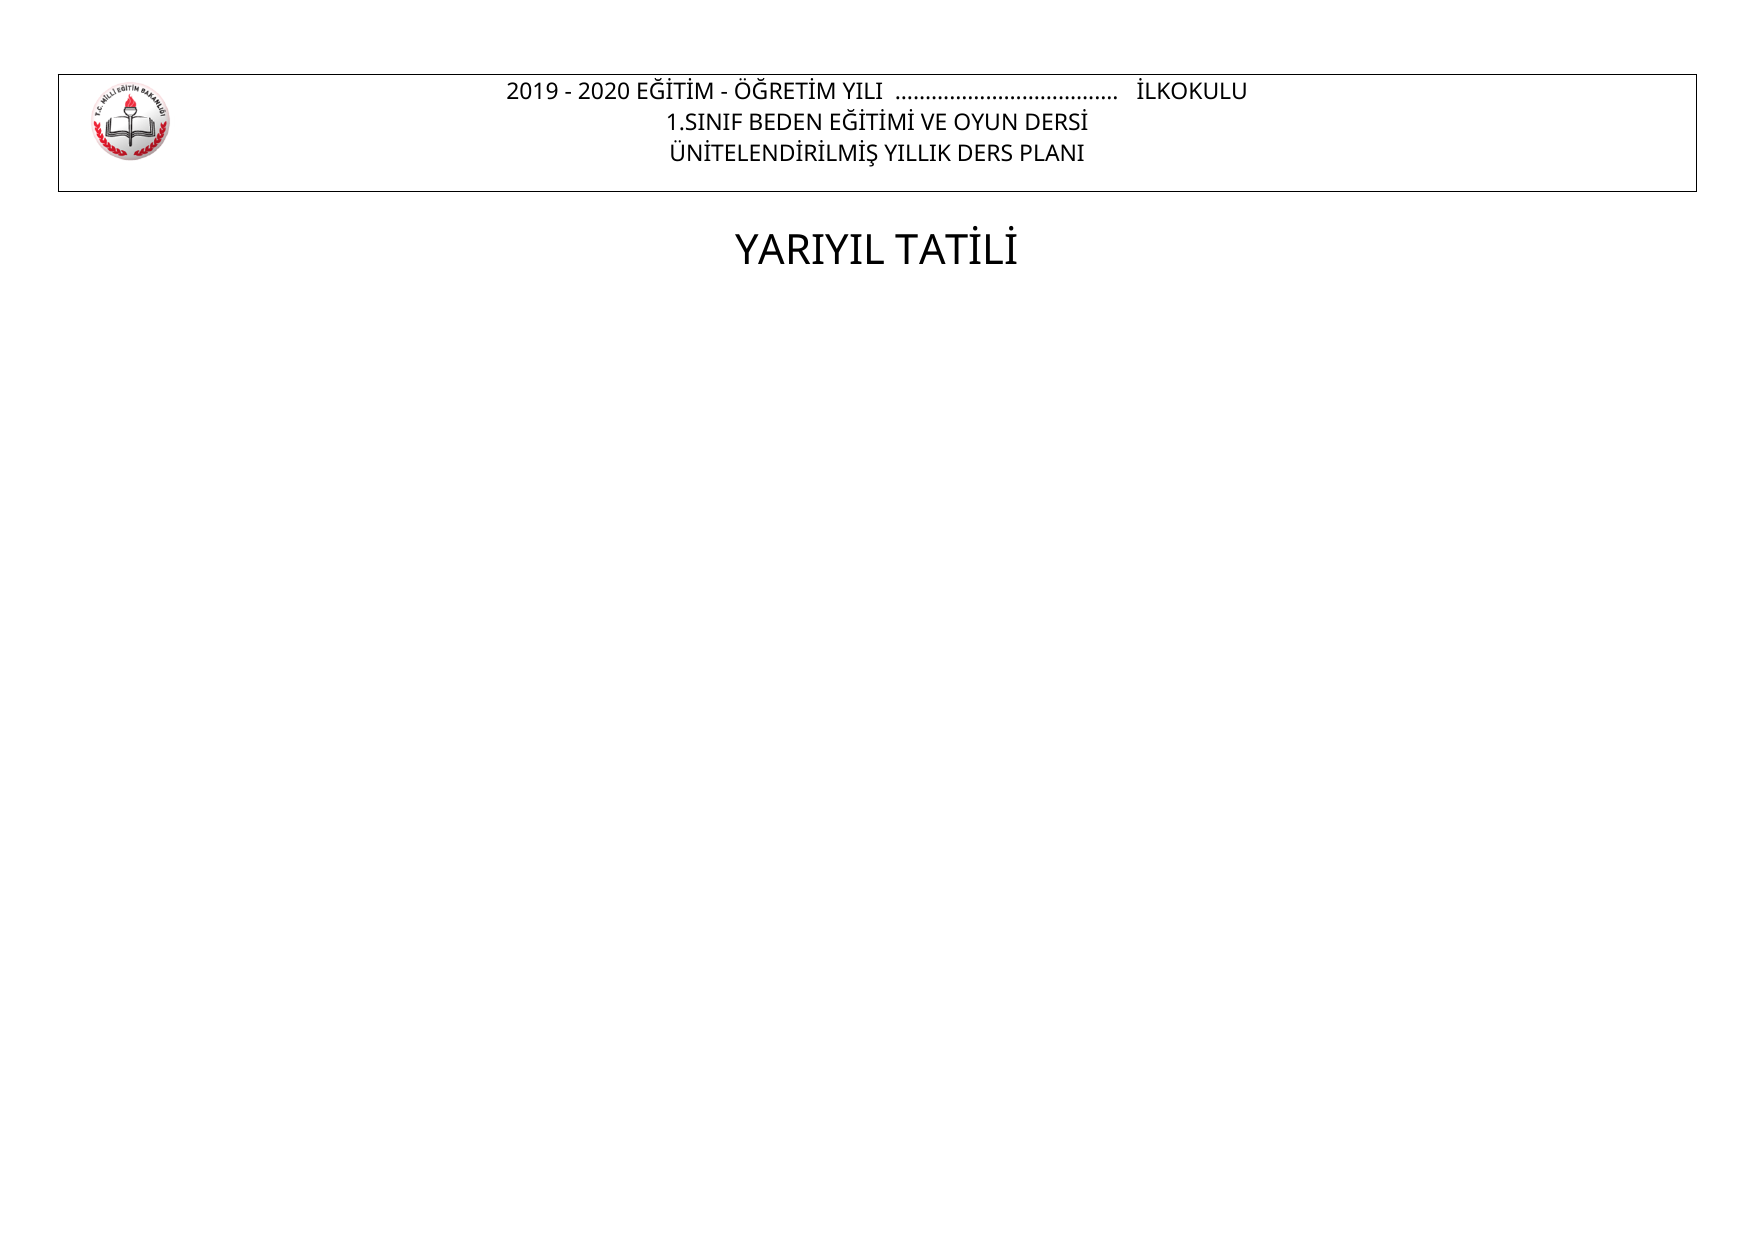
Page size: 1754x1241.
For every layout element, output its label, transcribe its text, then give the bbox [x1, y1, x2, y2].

picture [85, 77, 175, 167]
text YARIYIL TATİLİ [59, 220, 1695, 277]
